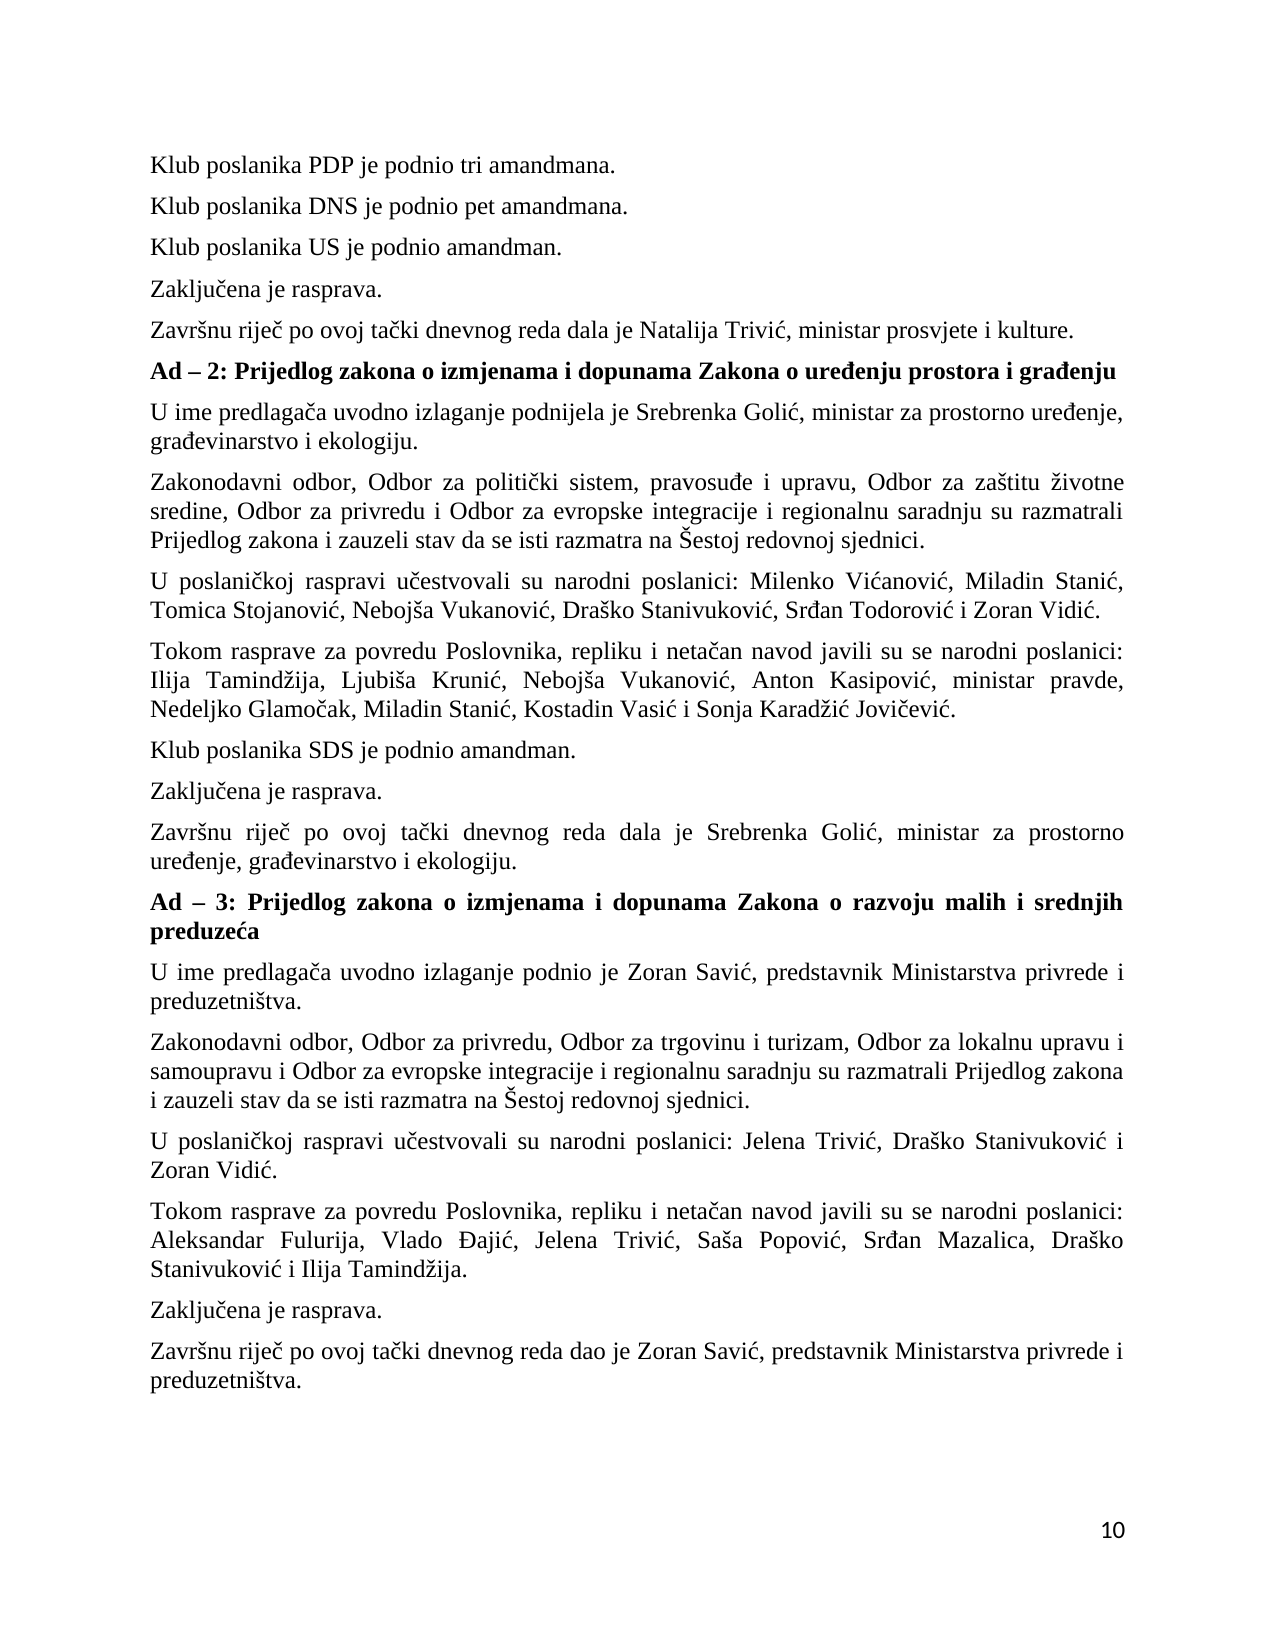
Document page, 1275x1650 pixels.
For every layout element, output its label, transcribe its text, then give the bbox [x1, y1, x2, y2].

text U poslaničkoj raspravi učestvovali su narodni poslanici: Milenko Vićanović, Miladin Stanić, Tomica Stojanović, Nebojša Vukanović, Draško Stanivuković, Srđan Todorović i Zoran Vidić. [150, 566, 1125, 624]
text U ime predlagača uvodno izlaganje podnio je Zoran Savić, predstavnik Ministarstva privrede i preduzetništva. [150, 957, 1125, 1015]
text Zaključena je rasprava. [150, 776, 1125, 805]
text Ad – 3: Prijedlog zakona o izmjenama i dopunama Zakona o razvoju malih i srednjih preduzeća [150, 887, 1125, 945]
text Klub poslanika DNS je podnio pet amandmana. [150, 191, 1125, 220]
text Klub poslanika SDS je podnio amandman. [150, 735, 1125, 764]
text Zakonodavni odbor, Odbor za privredu, Odbor za trgovinu i turizam, Odbor za lokalnu upravu i samoupravu i Odbor za evropske integracije i regionalnu saradnju su razmatrali Prijedlog zakona i zauzeli stav da se isti razmatra na Šestoj redovnoj sjednici. [150, 1027, 1125, 1114]
text Zakonodavni odbor, Odbor za politički sistem, pravosuđe i upravu, Odbor za zaštitu životne sredine, Odbor za privredu i Odbor za evropske integracije i regionalnu saradnju su razmatrali Prijedlog zakona i zauzeli stav da se isti razmatra na Šestoj redovnoj sjednici. [150, 467, 1125, 554]
text Klub poslanika PDP je podnio tri amandmana. [150, 150, 1125, 179]
text Klub poslanika US je podnio amandman. [150, 232, 1125, 261]
text U ime predlagača uvodno izlaganje podnijela je Srebrenka Golić, ministar za prostorno uređenje, građevinarstvo i ekologiju. [150, 397, 1125, 455]
text Tokom rasprave za povredu Poslovnika, repliku i netačan navod javili su se narodni poslanici: Aleksandar Fulurija, Vlado Đajić, Jelena Trivić, Saša Popović, Srđan Mazalica, Draško Stanivuković i Ilija Tamindžija. [150, 1196, 1125, 1282]
text Zaključena je rasprava. [150, 1295, 1125, 1324]
text Ad – 2: Prijedlog zakona o izmjenama i dopunama Zakona o uređenju prostora i građenju [150, 356, 1125, 385]
text Završnu riječ po ovoj tački dnevnog reda dala je Natalija Trivić, ministar prosvjete i kulture. [150, 315, 1125, 344]
text Završnu riječ po ovoj tački dnevnog reda dao je Zoran Savić, predstavnik Ministarstva privrede i preduzetništva. [150, 1336, 1125, 1394]
text U poslaničkoj raspravi učestvovali su narodni poslanici: Jelena Trivić, Draško Stanivuković i Zoran Vidić. [150, 1126, 1125, 1184]
text Završnu riječ po ovoj tački dnevnog reda dala je Srebrenka Golić, ministar za prostorno uređenje, građevinarstvo i ekologiju. [150, 817, 1125, 875]
text Tokom rasprave za povredu Poslovnika, repliku i netačan navod javili su se narodni poslanici: Ilija Tamindžija, Ljubiša Krunić, Nebojša Vukanović, Anton Kasipović, ministar pravde, Nedeljko Glamočak, Miladin Stanić, Kostadin Vasić i Sonja Karadžić Jovičević. [150, 636, 1125, 722]
text Zaključena je rasprava. [150, 274, 1125, 302]
